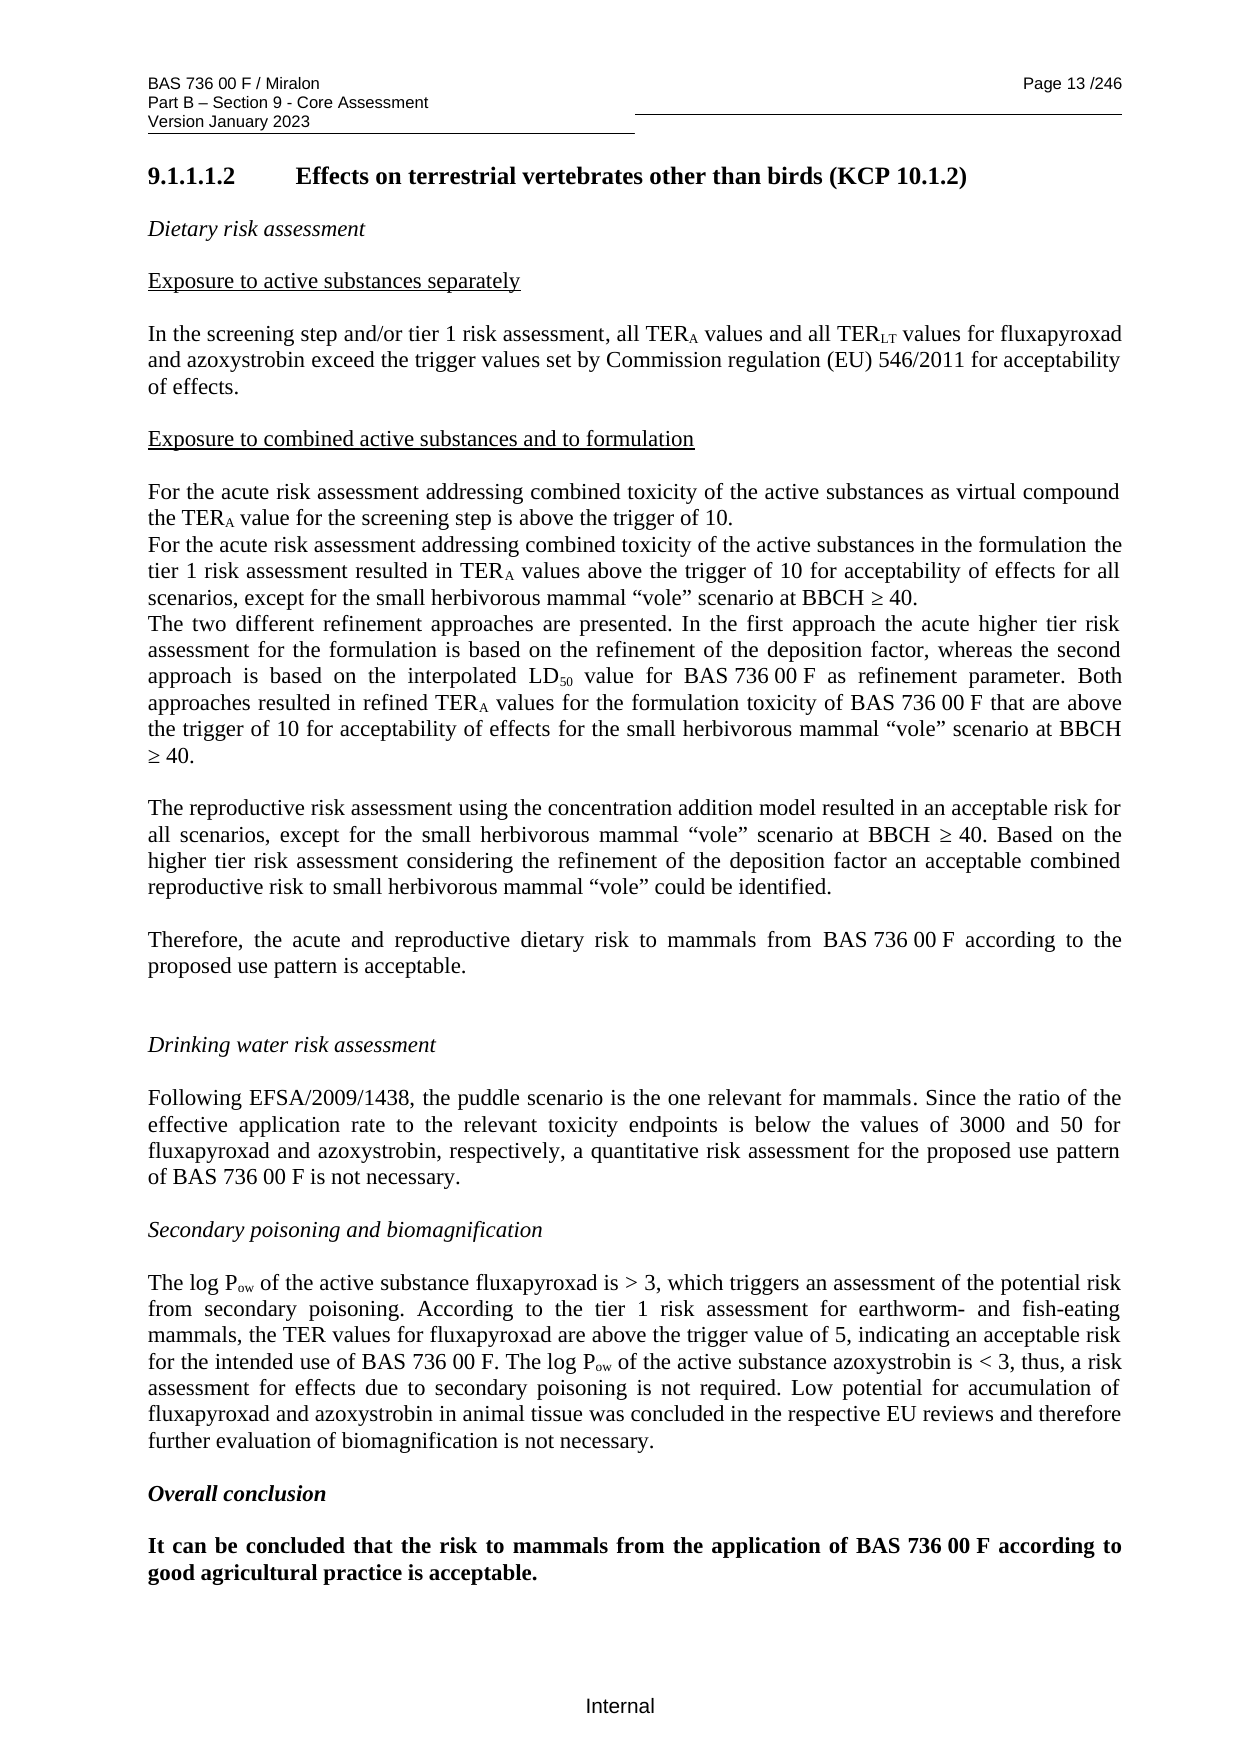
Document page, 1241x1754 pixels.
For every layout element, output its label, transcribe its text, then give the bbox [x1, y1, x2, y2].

text In the screening step and/or tier 1 risk assessment, all TERA values and all TERLT values for fluxapyroxad and azoxystrobin exceed the trigger values set by Commission regulation (EU) 546/2011 for acceptability of effects. [148, 320, 1122, 399]
text Exposure to combined active substances and to formulation [148, 425, 1122, 452]
text Secondary poisoning and biomagnification [148, 1216, 1122, 1242]
text For the acute risk assessment addressing combined toxicity of the active substances as virtual compound the TERA value for the screening step is above the trigger of 10. [148, 478, 1122, 531]
subtitle Effects on terrestrial vertebrates other than birds (KCP 10.1.2) [148, 161, 1122, 189]
text It can be concluded that the risk to mammals from the application of BAS 736 00 F according to good agricultural practice is acceptable. [148, 1532, 1122, 1585]
text Dietary risk assessment [148, 214, 1122, 241]
text Following EFSA/2009/1438, the puddle scenario is the one relevant for mammals. Since the ratio of the effective application rate to the relevant toxicity endpoints is below the values of 3000 and 50 for fluxapyroxad and azoxystrobin, respectively, a quantitative risk assessment for the proposed use pattern of BAS 736 00 F is not necessary. [148, 1084, 1122, 1190]
text The two different refinement approaches are presented. In the first approach the acute higher tier risk assessment for the formulation is based on the refinement of the deposition factor, whereas the second approach is based on the interpolated LD50 value for BAS 736 00 F as refinement parameter. Both approaches resulted in refined TERA values for the formulation toxicity of BAS 736 00 F that are above the trigger of 10 for acceptability of effects for the small herbivorous mammal “vole” scenario at BBCH ≥ 40. [148, 610, 1122, 768]
text Therefore, the acute and reproductive dietary risk to mammals from BAS 736 00 F according to the proposed use pattern is acceptable. [148, 926, 1122, 979]
text For the acute risk assessment addressing combined toxicity of the active substances in the formulation the tier 1 risk assessment resulted in TERA values above the trigger of 10 for acceptability of effects for all scenarios, except for the small herbivorous mammal “vole” scenario at BBCH ≥ 40. [148, 531, 1122, 610]
text Drinking water risk assessment [148, 1032, 1122, 1058]
text The reproductive risk assessment using the concentration addition model resulted in an acceptable risk for all scenarios, except for the small herbivorous mammal “vole” scenario at BBCH ≥ 40. Based on the higher tier risk assessment considering the refinement of the deposition factor an acceptable combined reproductive risk to small herbivorous mammal “vole” could be identified. [148, 794, 1122, 900]
text Exposure to active substances separately [148, 267, 1122, 294]
text The log Pow of the active substance fluxapyroxad is > 3, which triggers an assessment of the potential risk from secondary poisoning. According to the tier 1 risk assessment for earthworm- and fish-eating mammals, the TER values for fluxapyroxad are above the trigger value of 5, indicating an acceptable risk for the intended use of BAS 736 00 F. The log Pow of the active substance azoxystrobin is < 3, thus, a risk assessment for effects due to secondary poisoning is not required. Low potential for accumulation of fluxapyroxad and azoxystrobin in animal tissue was concluded in the respective EU reviews and therefore further evaluation of biomagnification is not necessary. [148, 1269, 1122, 1453]
text Overall conclusion [148, 1479, 1122, 1506]
